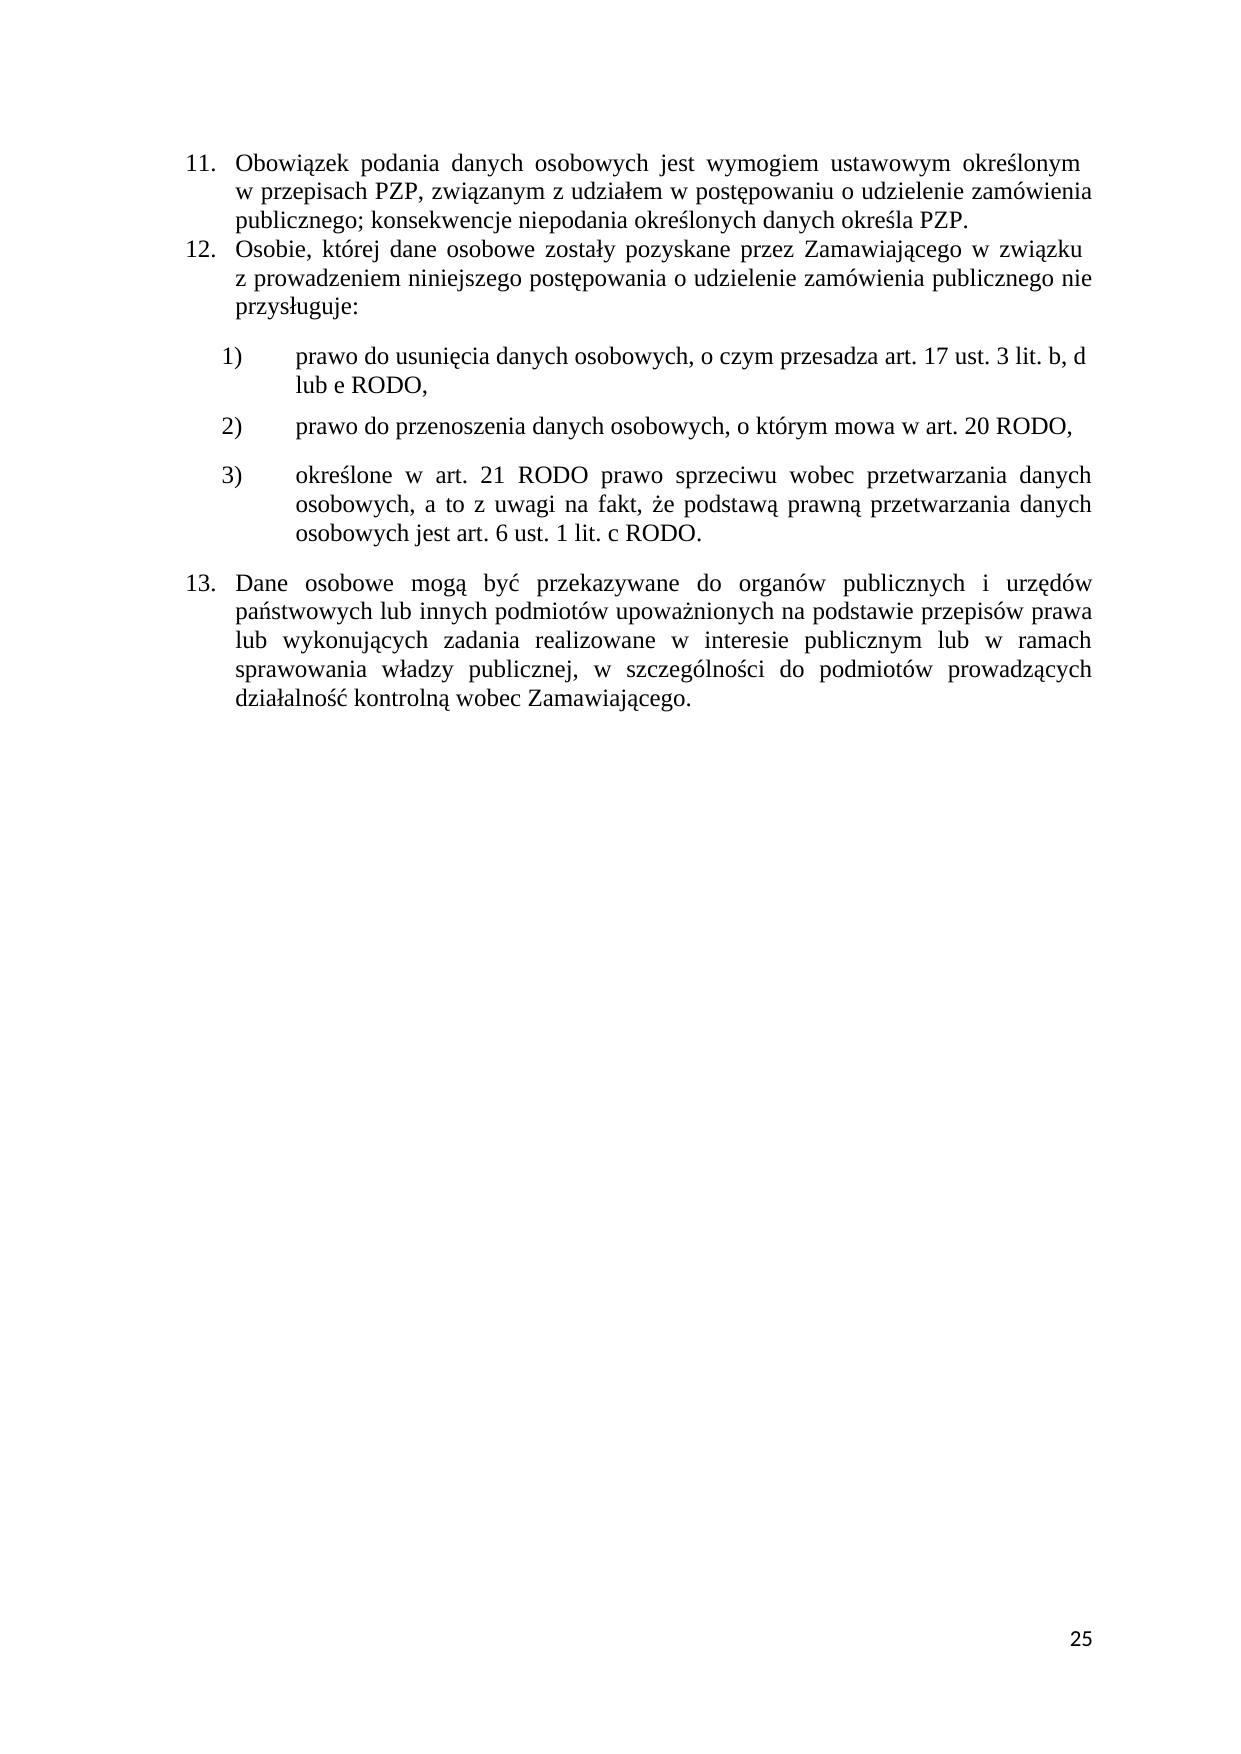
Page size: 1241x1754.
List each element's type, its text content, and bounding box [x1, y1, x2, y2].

list Osobie, której dane osobowe zostały pozyskane przez Zamawiającego w związku z prowadzeniem niniejszego postępowania o udzielenie zamówienia publicznego nie przysługuje: [185, 234, 1093, 320]
list prawo do usunięcia danych osobowych, o czym przesadza art. 17 ust. 3 lit. b, d lub e RODO, [221, 341, 1093, 398]
text 2) prawo do przenoszenia danych osobowych, o którym mowa w art. 20 RODO, [221, 411, 1093, 440]
text 3) określone w art. 21 RODO prawo sprzeciwu wobec przetwarzania danych osobowych, a to z uwagi na fakt, że podstawą prawną przetwarzania danych osobowych jest art. 6 ust. 1 lit. c RODO. [221, 461, 1093, 547]
list Obowiązek podania danych osobowych jest wymogiem ustawowym określonym w przepisach PZP, związanym z udziałem w postępowaniu o udzielenie zamówienia publicznego; konsekwencje niepodania określonych danych określa PZP. [185, 148, 1093, 234]
list Dane osobowe mogą być przekazywane do organów publicznych i urzędów państwowych lub innych podmiotów upoważnionych na podstawie przepisów prawa lub wykonujących zadania realizowane w interesie publicznym lub w ramach sprawowania władzy publicznej, w szczególności do podmiotów prowadzących działalność kontrolną wobec Zamawiającego. [185, 568, 1093, 711]
